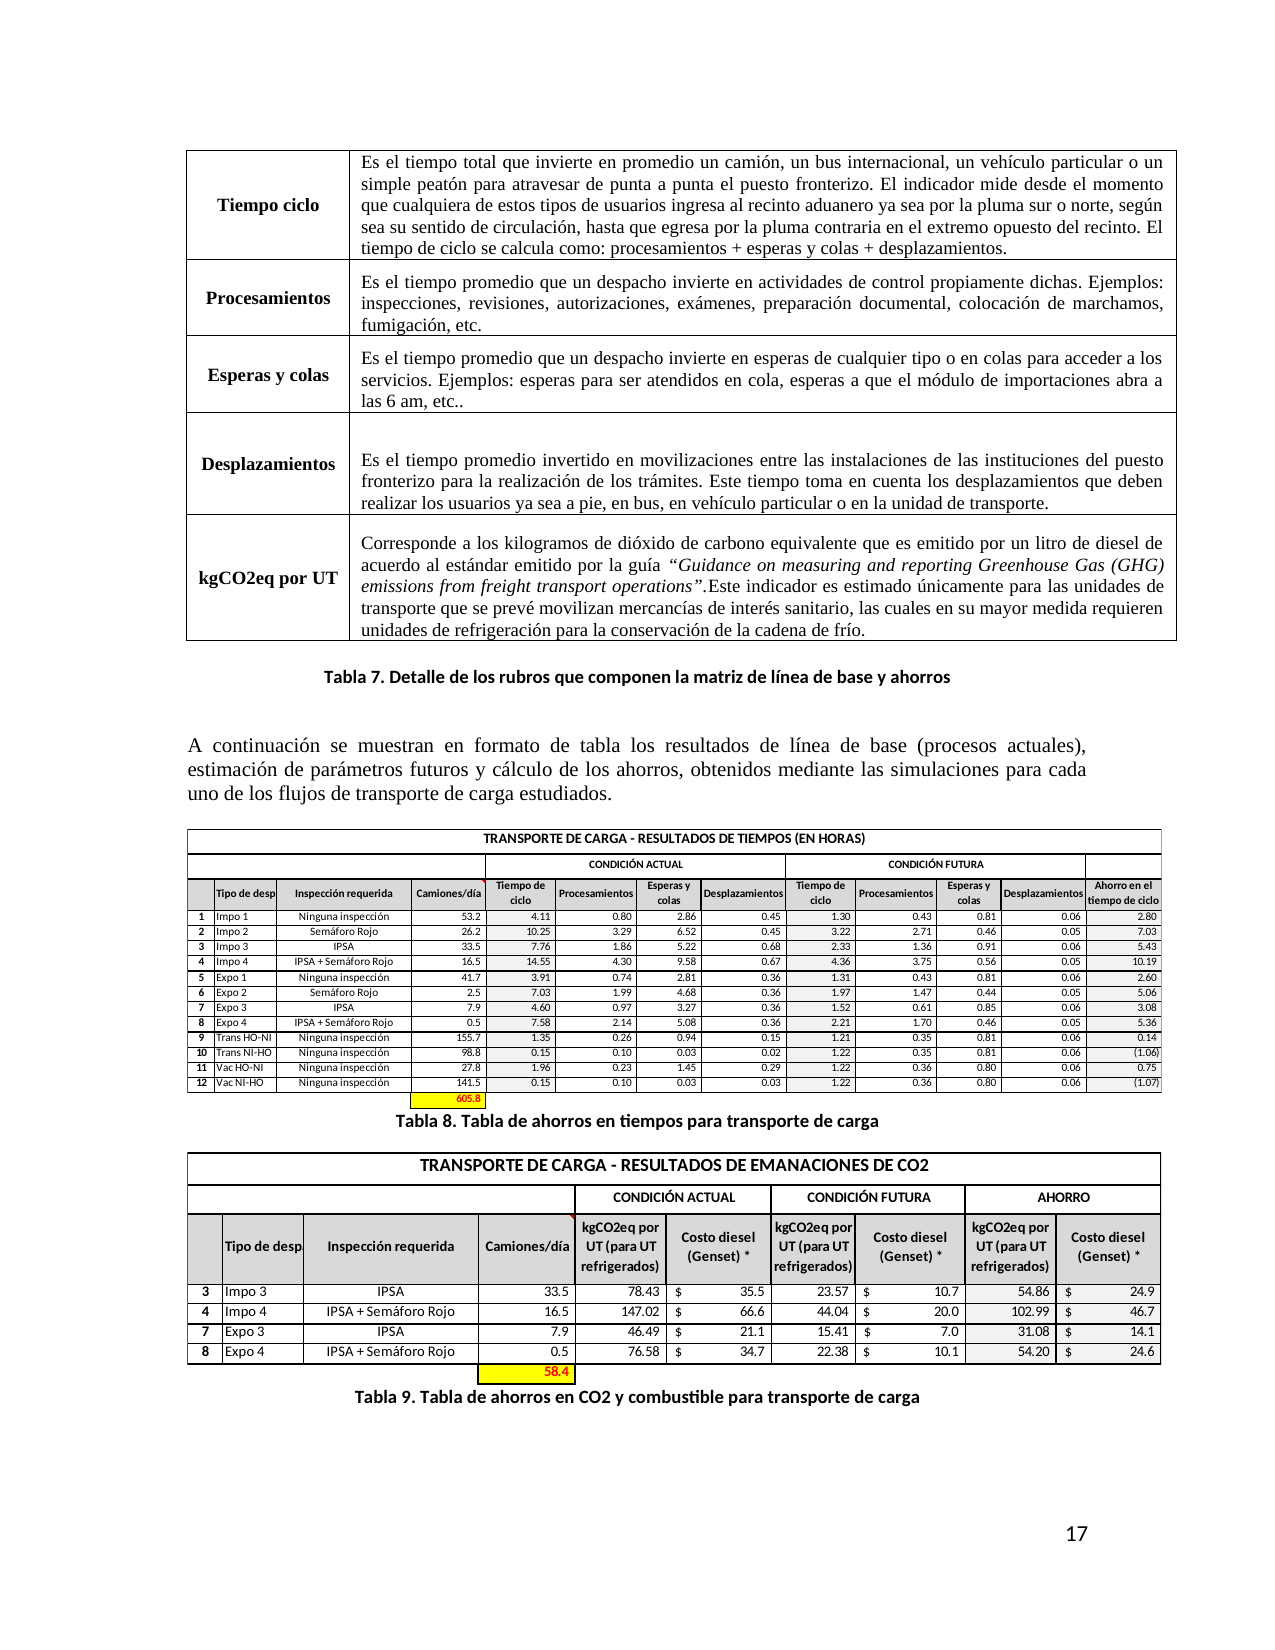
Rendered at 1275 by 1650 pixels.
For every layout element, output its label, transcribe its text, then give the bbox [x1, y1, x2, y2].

text A continuación se muestran en formato de tabla los resultados de línea de base (procesos actuales), estimación de parámetros futuros y cálculo de los ahorros, obtenidos mediante las simulaciones para cada uno de los flujos de transporte de carga estudiados. [187, 733, 1088, 805]
text Tabla 8. Tabla de ahorros en tiempos para transporte de carga [187, 1109, 1088, 1132]
table_cell Es el tiempo promedio que un despacho invierte en esperas de cualquier tipo o en colas para acceder a los servicios. Ejemplos: esperas para ser atendidos en cola, esperas a que el módulo de importaciones abra a las 6 am, etc.. [350, 336, 1176, 412]
table_cell Desplazamientos [187, 413, 349, 513]
table_header Tiempo ciclo [187, 151, 349, 259]
table_cell Esperas y colas [187, 336, 349, 412]
text Tabla 7. Detalle de los rubros que componen la matriz de línea de base y ahorros [187, 665, 1088, 688]
table_cell Corresponde a los kilogramos de dióxido de carbono equivalente que es emitido por un litro de diesel de acuerdo al estándar emitido por la guía “Guidance on measuring and reporting Greenhouse Gas (GHG) emissions from freight transport operations”.Este indicador es estimado únicamente para las unidades de transporte que se prevé movilizan mercancías de interés sanitario, las cuales en su mayor medida requieren unidades de refrigeración para la conservación de la cadena de frío. [350, 515, 1176, 640]
table_cell kgCO2eq por UT [187, 515, 349, 640]
table_cell Es el tiempo promedio invertido en movilizaciones entre las instalaciones de las instituciones del puesto fronterizo para la realización de los trámites. Este tiempo toma en cuenta los desplazamientos que deben realizar los usuarios ya sea a pie, en bus, en vehículo particular o en la unidad de transporte. [350, 413, 1176, 513]
table_header Es el tiempo total que invierte en promedio un camión, un bus internacional, un vehículo particular o un simple peatón para atravesar de punta a punta el puesto fronterizo. El indicador mide desde el momento que cualquiera de estos tipos de usuarios ingresa al recinto aduanero ya sea por la pluma sur o norte, según sea su sentido de circulación, hasta que egresa por la pluma contraria en el extremo opuesto del recinto. El tiempo de ciclo se calcula como: procesamientos + esperas y colas + desplazamientos. [350, 151, 1176, 259]
table_cell Es el tiempo promedio que un despacho invierte en actividades de control propiamente dichas. Ejemplos: inspecciones, revisiones, autorizaciones, exámenes, preparación documental, colocación de marchamos, fumigación, etc. [350, 260, 1176, 335]
table_cell Procesamientos [187, 260, 349, 335]
text Tabla 9. Tabla de ahorros en CO2 y combustible para transporte de carga [187, 1385, 1088, 1408]
